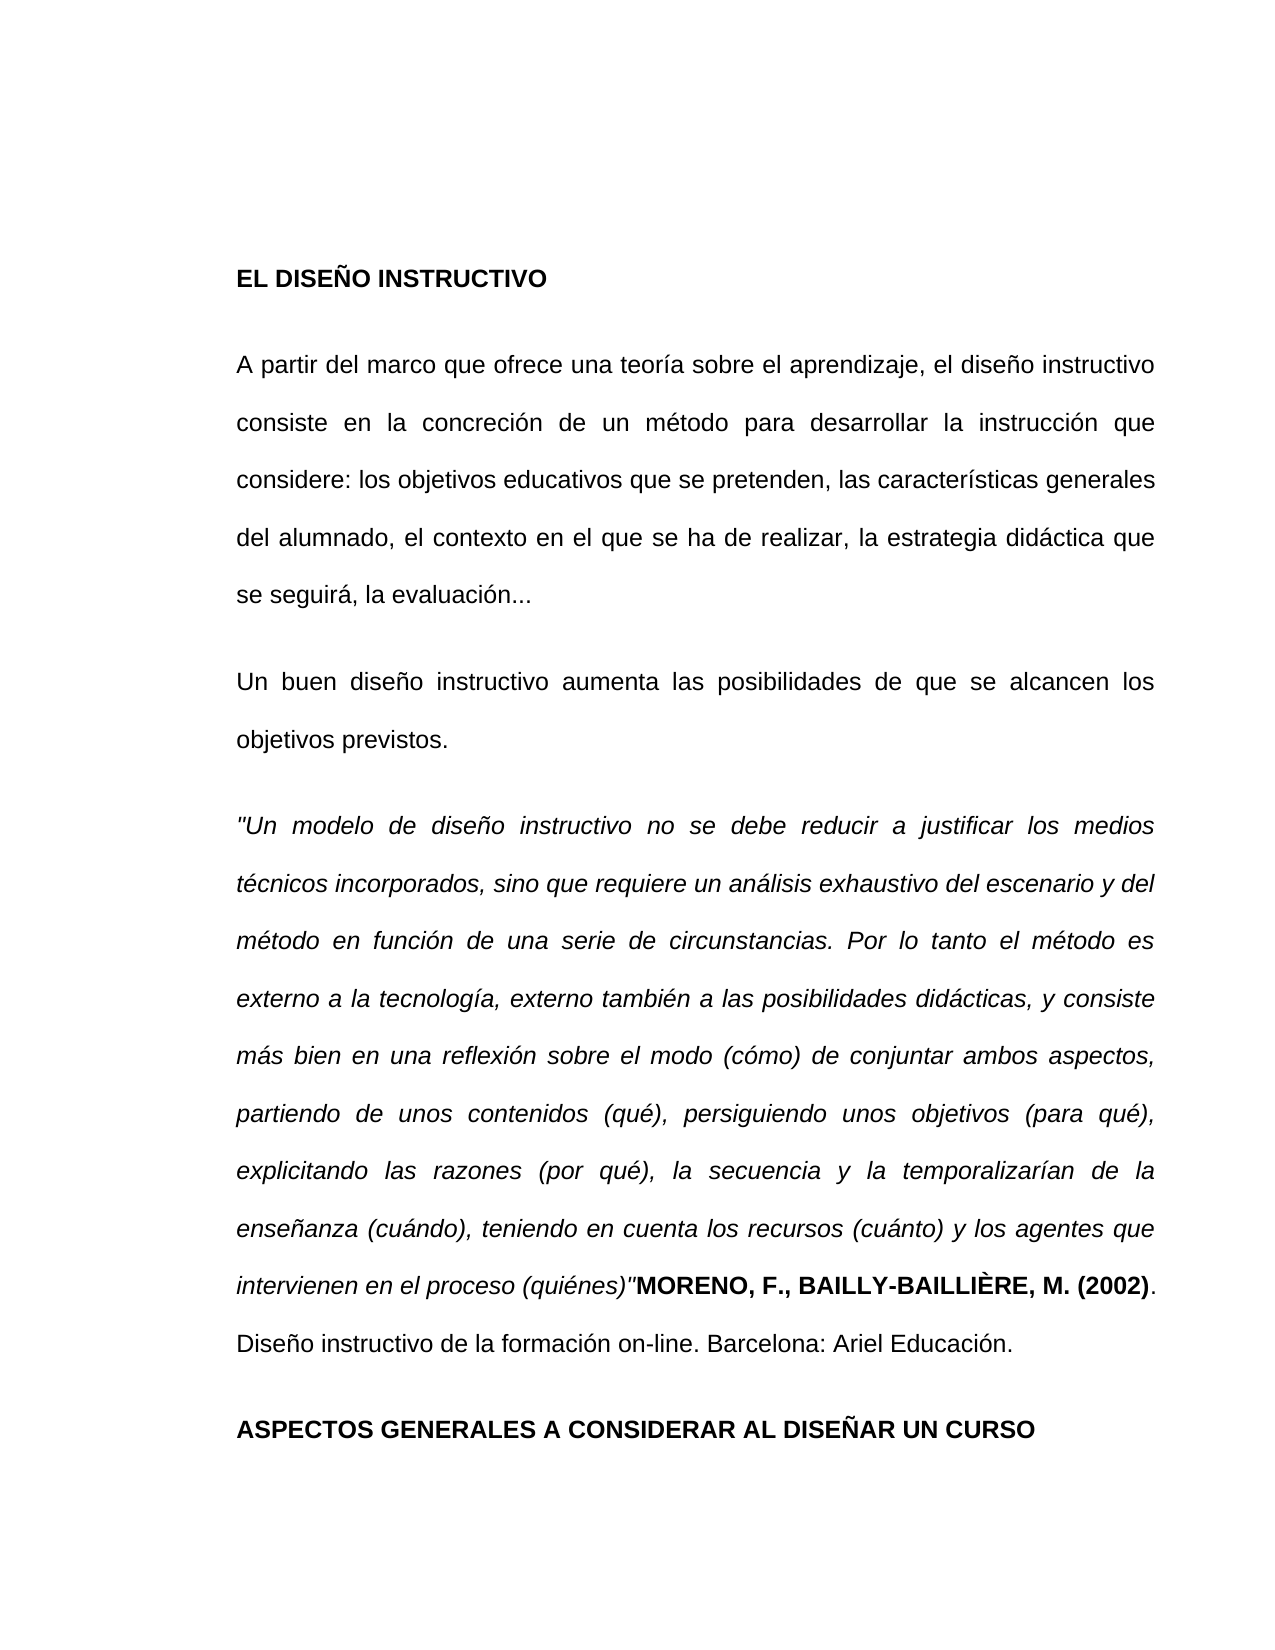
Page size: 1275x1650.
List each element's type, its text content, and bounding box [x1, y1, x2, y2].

text EL DISEÑO INSTRUCTIVO [236, 264, 1157, 293]
text "Un modelo de diseño instructivo no se debe reducir a justificar los medios técnicos incorporados, sino que requiere un análisis exhaustivo del escenario y del método en función de una serie de circunstancias. Por lo tanto el método es externo a la tecnología, externo también a las posibilidades didácticas, y consiste más bien en una reflexión sobre el modo (cómo) de conjuntar ambos aspectos, partiendo de unos contenidos (qué), persiguiendo unos objetivos (para qué), explicitando las razones (por qué), la secuencia y la temporalizarían de la enseñanza (cuándo), teniendo en cuenta los recursos (cuánto) y los agentes que intervienen en el proceso (quiénes)"MORENO, F., BAILLY-BAILLIÈRE, M. (2002). Diseño instructivo de la formación on-line. Barcelona: Ariel Educación. [236, 811, 1157, 1358]
text Un buen diseño instructivo aumenta las posibilidades de que se alcancen los objetivos previstos. [236, 667, 1157, 753]
text A partir del marco que ofrece una teoría sobre el aprendizaje, el diseño instructivo consiste en la concreción de un método para desarrollar la instrucción que considere: los objetivos educativos que se pretenden, las características generales del alumnado, el contexto en el que se ha de realizar, la estrategia didáctica que se seguirá, la evaluación... [236, 351, 1157, 609]
text ASPECTOS GENERALES A CONSIDERAR AL DISEÑAR UN CURSO [236, 1416, 1157, 1444]
